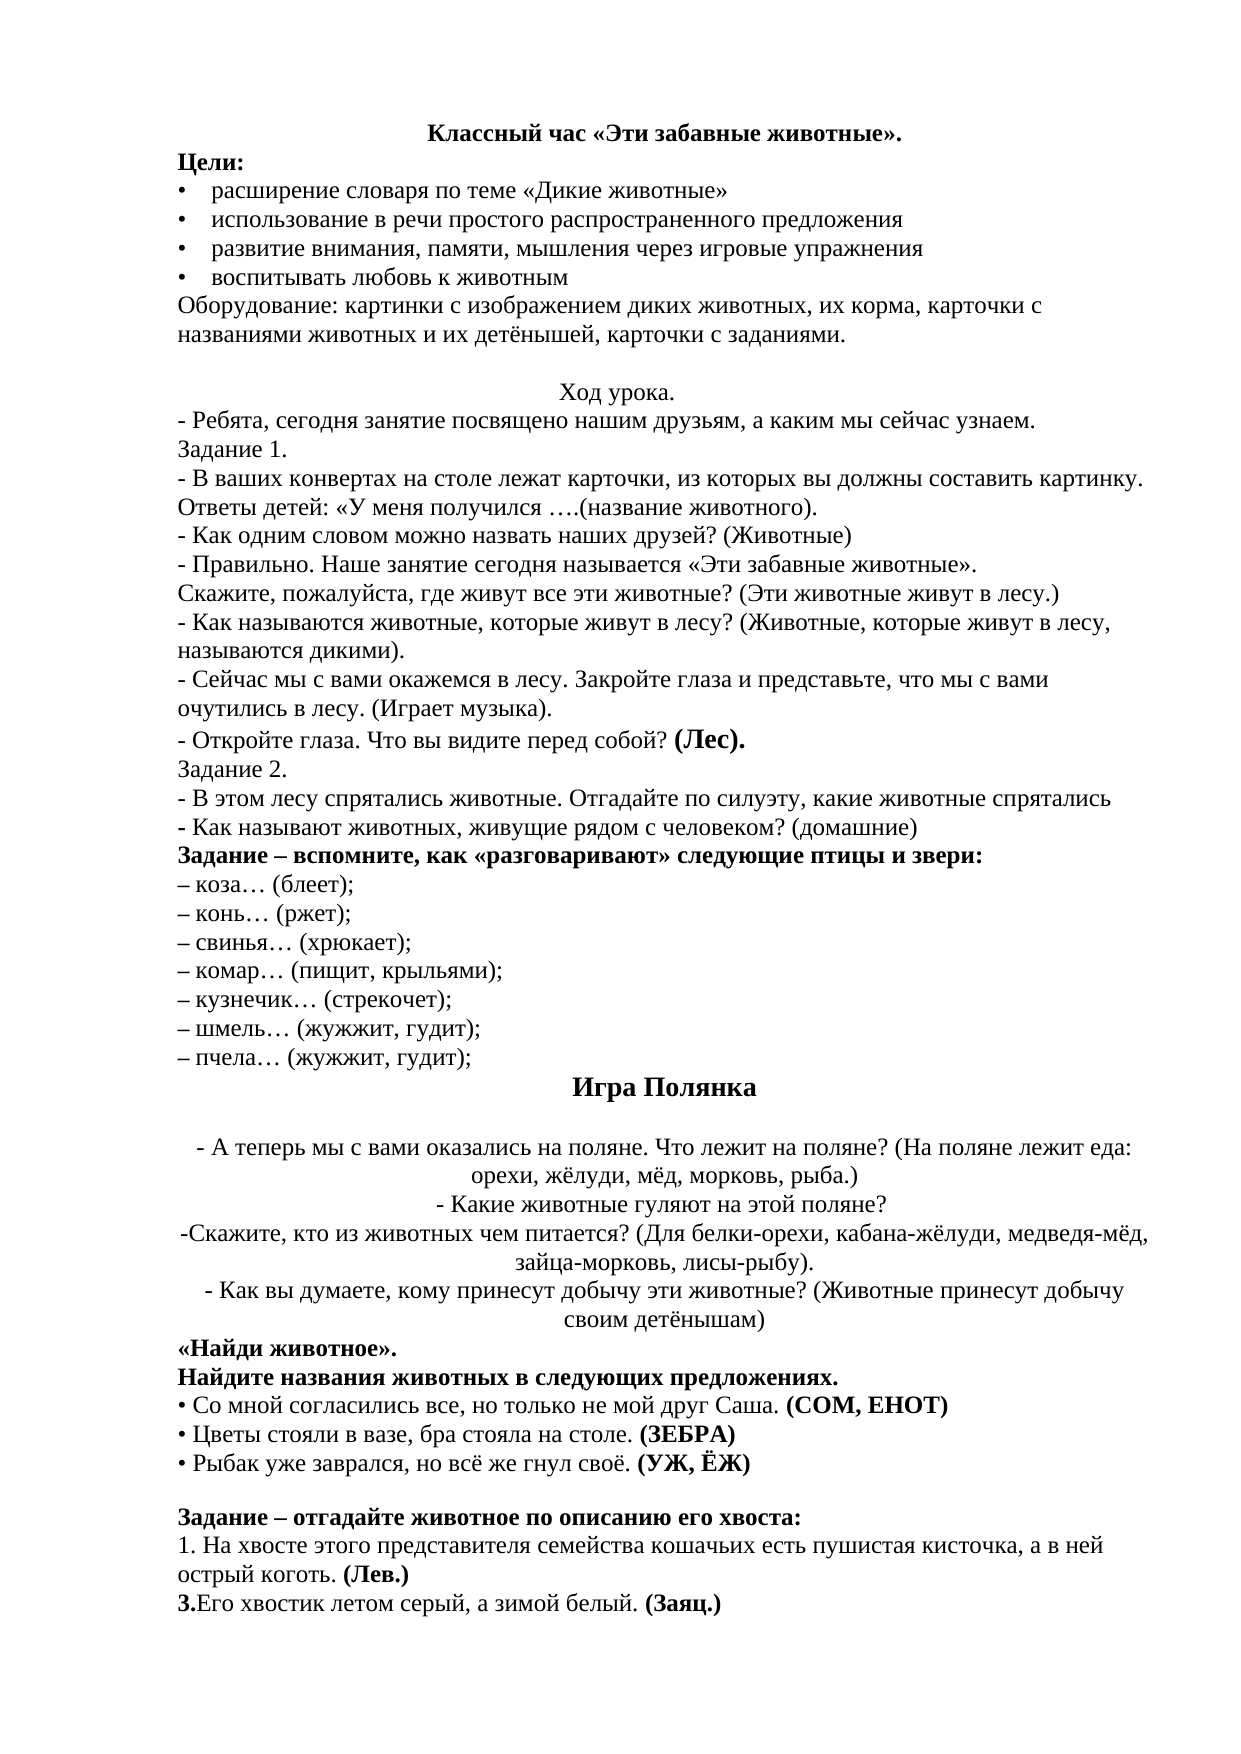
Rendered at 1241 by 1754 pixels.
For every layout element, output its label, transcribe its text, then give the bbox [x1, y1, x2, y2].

text 1. На хвосте этого представителя семейства кошачьих есть пушистая кисточка, а в ней острый коготь. (Лев.) [177, 1531, 1152, 1588]
text - А теперь мы с вами оказались на поляне. Что лежит на поляне? (На поляне лежит еда: орехи, жёлуди, мёд, морковь, рыба.) - Какие животные гуляют на этой поляне? -Скажите, кто из животных чем питается? (Для белки-орехи, кабана-жёлуди, медведя-мёд, зайца-морковь, лисы-рыбу). - Как вы думаете, кому принесут добычу эти животные? (Животные принесут добычу своим детёнышам) [177, 1103, 1152, 1333]
text – конь… (ржет); [177, 898, 1152, 927]
text Цели: • расширение словаря по теме «Дикие животные» • использование в речи простого распространенного предложения • развитие внимания, памяти, мышления через игровые упражнения • воспитывать любовь к животным Оборудование: картинки с изображением диких животных, их корма, карточки с названиями животных и их детёнышей, карточки с заданиями. Ход урока. - Ребята, сегодня занятие посвящено нашим друзьям, а каким мы сейчас узнаем. Задание 1. - В ваших конвертах на столе лежат карточки, из которых вы должны составить картинку. Ответы детей: «У меня получился ….(название животного). - Как одним словом можно назвать наших друзей? (Животные) - Правильно. Наше занятие сегодня называется «Эти забавные животные». Скажите, пожалуйста, где живут все эти животные? (Эти животные живут в лесу.) - Как называются животные, которые живут в лесу? (Животные, которые живут в лесу, называются дикими). - Сейчас мы с вами окажемся в лесу. Закройте глаза и представьте, что мы с вами очутились в лесу. (Играет музыка). - Откройте глаза. Что вы видите перед собой? (Лес). Задание 2. - В этом лесу спрятались животные. Отгадайте по силуэту, какие животные спрятались [177, 147, 1152, 812]
text – пчела… (жужжит, гудит); [177, 1042, 1152, 1071]
text – коза… (блеет); [177, 869, 1152, 898]
text - Как называют животных, живущие рядом с человеком? (домашние) Задание – вспомните, как «разговаривают» следующие птицы и звери: [177, 812, 1152, 869]
text – свинья… (хрюкает); [177, 927, 1152, 956]
text «Найди животное». Найдите названия животных в следующих предложениях. • Со мной согласились все, но только не мой друг Саша. (СОМ, ЕНОТ) • Цветы стояли в вазе, бра стояла на столе. (ЗЕБРА) • Рыбак уже заврался, но всё же гнул своё. (УЖ, ЁЖ) [177, 1333, 1152, 1477]
text – шмель… (жужжит, гудит); [177, 1013, 1152, 1042]
text 3.Его хвостик летом серый, а зимой белый. (Заяц.) [177, 1588, 1152, 1617]
text – комар… (пищит, крыльями); [177, 956, 1152, 984]
text – кузнечик… (стрекочет); [177, 984, 1152, 1013]
text Задание – отгадайте животное по описанию его хвоста: [177, 1502, 1152, 1531]
text Классный час «Эти забавные животные». [177, 118, 1152, 147]
text Игра Полянка [177, 1071, 1152, 1103]
